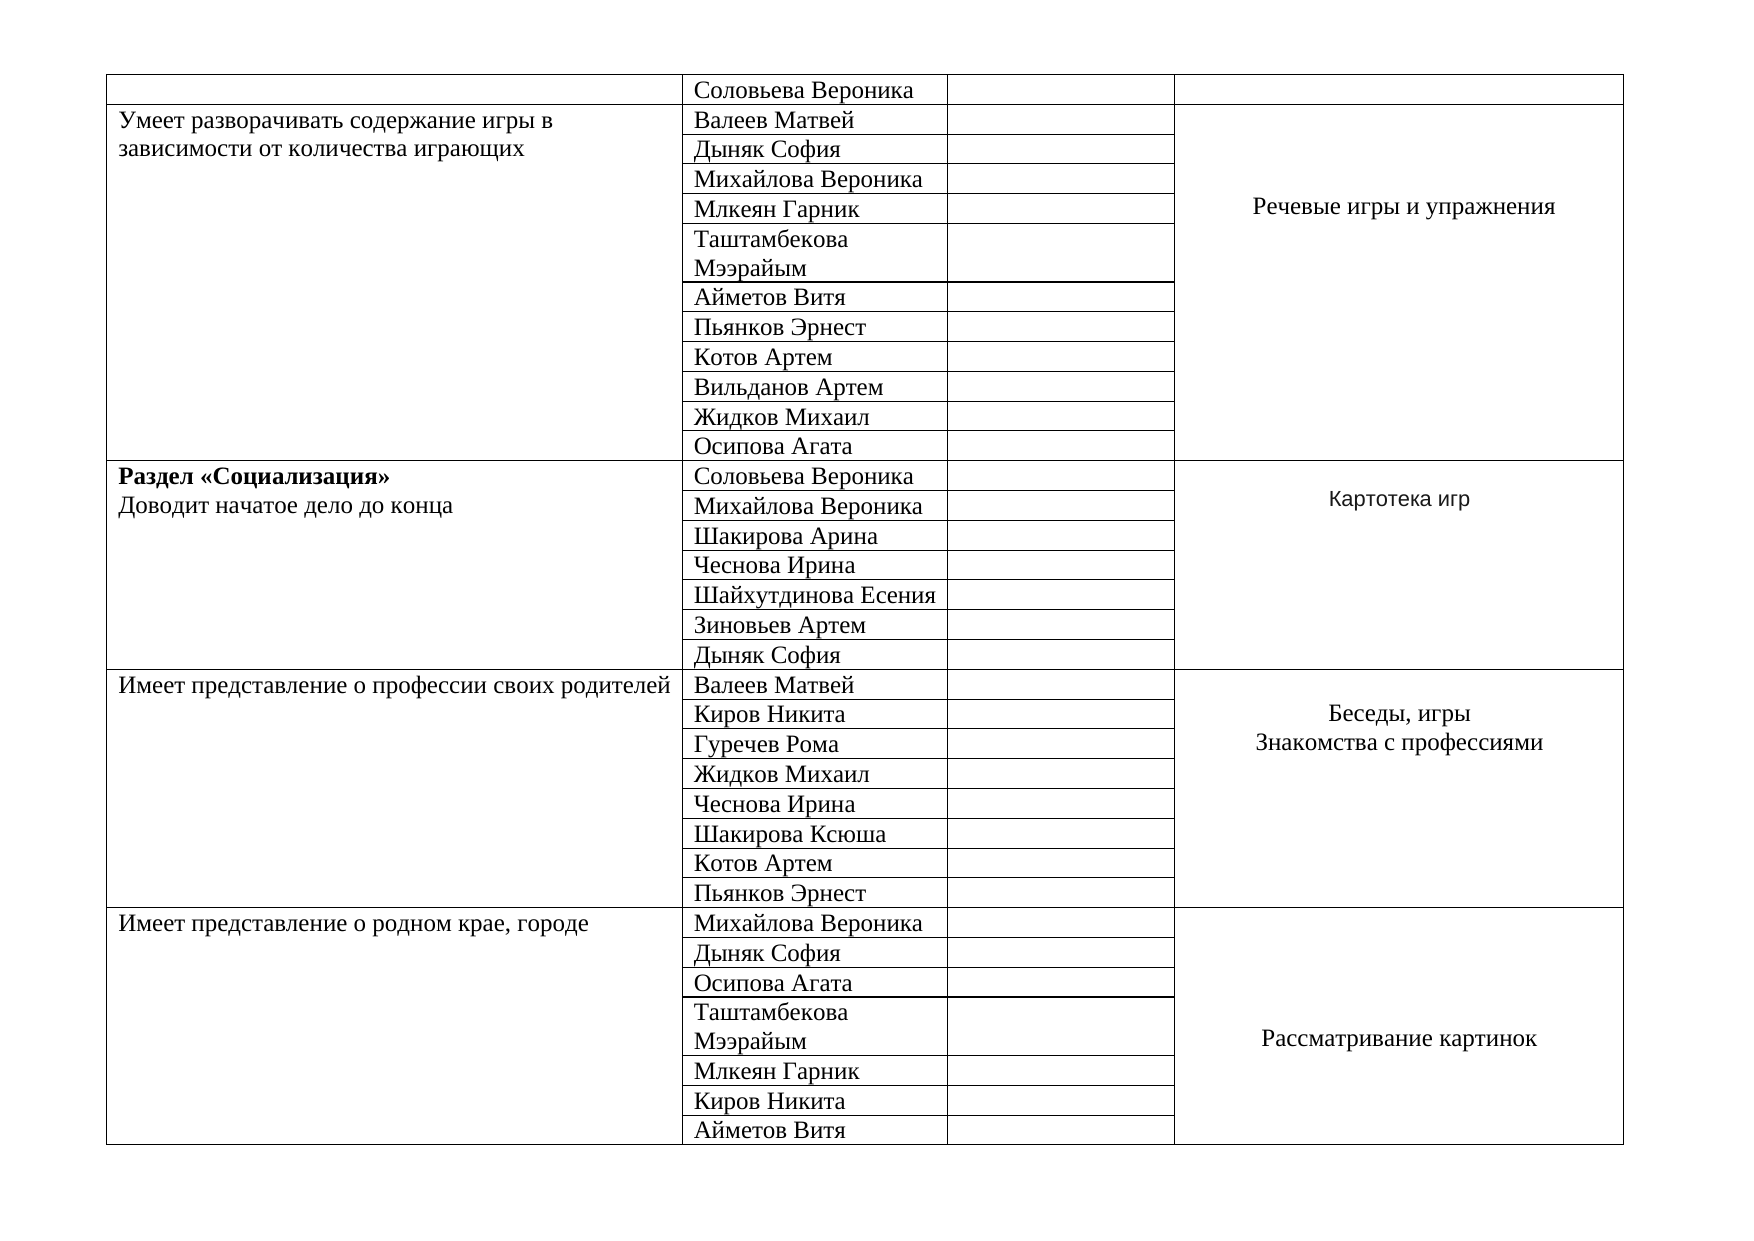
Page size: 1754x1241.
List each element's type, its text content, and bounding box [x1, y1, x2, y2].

table_cell Имеет представление о родном крае, городе [107, 908, 682, 1144]
table_cell Млкеян Гарник [683, 1056, 947, 1085]
table_cell Чеснова Ирина [683, 551, 947, 579]
table_cell Таштамбекова Мээрайым [683, 224, 947, 281]
table_cell Вильданов Артем [683, 372, 947, 401]
table_cell Соловьева Вероника [683, 75, 947, 104]
table_cell [948, 194, 1174, 223]
table_cell [948, 789, 1174, 818]
table_cell [948, 819, 1174, 847]
table_cell [948, 729, 1174, 758]
table_cell Соловьева Вероника [683, 461, 947, 490]
table_cell [948, 1116, 1174, 1144]
table_cell Чеснова Ирина [683, 789, 947, 818]
table_cell Дыняк София [683, 640, 947, 669]
table_cell Гуречев Рома [683, 729, 947, 758]
table_cell [948, 759, 1174, 788]
table_cell Картотека игр [1175, 461, 1623, 669]
table_cell Дыняк София [683, 135, 947, 163]
table_cell Валеев Матвей [683, 105, 947, 133]
table_cell Айметов Витя [683, 283, 947, 311]
table_cell [948, 135, 1174, 163]
table_cell Дыняк София [683, 938, 947, 967]
table_cell Михайлова Вероника [683, 908, 947, 937]
table_cell [948, 431, 1174, 460]
table_cell Беседы, игры Знакомства с профессиями [1175, 670, 1623, 907]
table_cell Котов Артем [683, 849, 947, 877]
table_cell Котов Артем [683, 342, 947, 371]
table_cell [948, 342, 1174, 371]
table_cell [948, 312, 1174, 341]
table_cell Млкеян Гарник [683, 194, 947, 223]
table_cell [948, 908, 1174, 937]
table_cell [948, 283, 1174, 311]
table_cell Рассматривание картинок [1175, 908, 1623, 1144]
table_cell [948, 372, 1174, 401]
table_cell [948, 491, 1174, 520]
table_cell [948, 640, 1174, 669]
table_cell [948, 164, 1174, 193]
table_cell Шакирова Ксюша [683, 819, 947, 847]
table_cell [948, 670, 1174, 698]
table_cell [948, 551, 1174, 579]
table_cell Айметов Витя [683, 1116, 947, 1144]
table_cell [948, 224, 1174, 281]
table_cell [948, 968, 1174, 996]
table_cell [948, 402, 1174, 430]
table_cell [948, 998, 1174, 1055]
table_cell Имеет представление о профессии своих родителей [107, 670, 682, 907]
table_cell Шайхутдинова Есения [683, 580, 947, 609]
table_cell Киров Никита [683, 1086, 947, 1114]
table_cell Осипова Агата [683, 431, 947, 460]
table_cell [948, 521, 1174, 549]
table_cell [948, 461, 1174, 490]
table_cell Осипова Агата [683, 968, 947, 996]
table_cell Раздел «Социализация» Доводит начатое дело до конца [107, 461, 682, 669]
table_cell [948, 1056, 1174, 1085]
table_cell [948, 75, 1174, 104]
table_cell Жидков Михаил [683, 402, 947, 430]
table_cell [948, 878, 1174, 907]
table_cell [948, 700, 1174, 728]
table_cell [948, 849, 1174, 877]
table_cell Зиновьев Артем [683, 610, 947, 639]
table_cell Жидков Михаил [683, 759, 947, 788]
table_cell Умеет разворачивать содержание игры в зависимости от количества играющих [107, 105, 682, 460]
table_cell Пьянков Эрнест [683, 312, 947, 341]
table_cell Таштамбекова Мээрайым [683, 998, 947, 1055]
table_cell Киров Никита [683, 700, 947, 728]
table_cell [948, 105, 1174, 133]
table_cell Шакирова Арина [683, 521, 947, 549]
table_cell Михайлова Вероника [683, 491, 947, 520]
table_cell [948, 610, 1174, 639]
table_cell Пьянков Эрнест [683, 878, 947, 907]
table_cell [948, 580, 1174, 609]
table_cell Михайлова Вероника [683, 164, 947, 193]
table_cell [948, 938, 1174, 967]
table_cell Валеев Матвей [683, 670, 947, 698]
table_cell [948, 1086, 1174, 1114]
table_cell Речевые игры и упражнения [1175, 105, 1623, 460]
